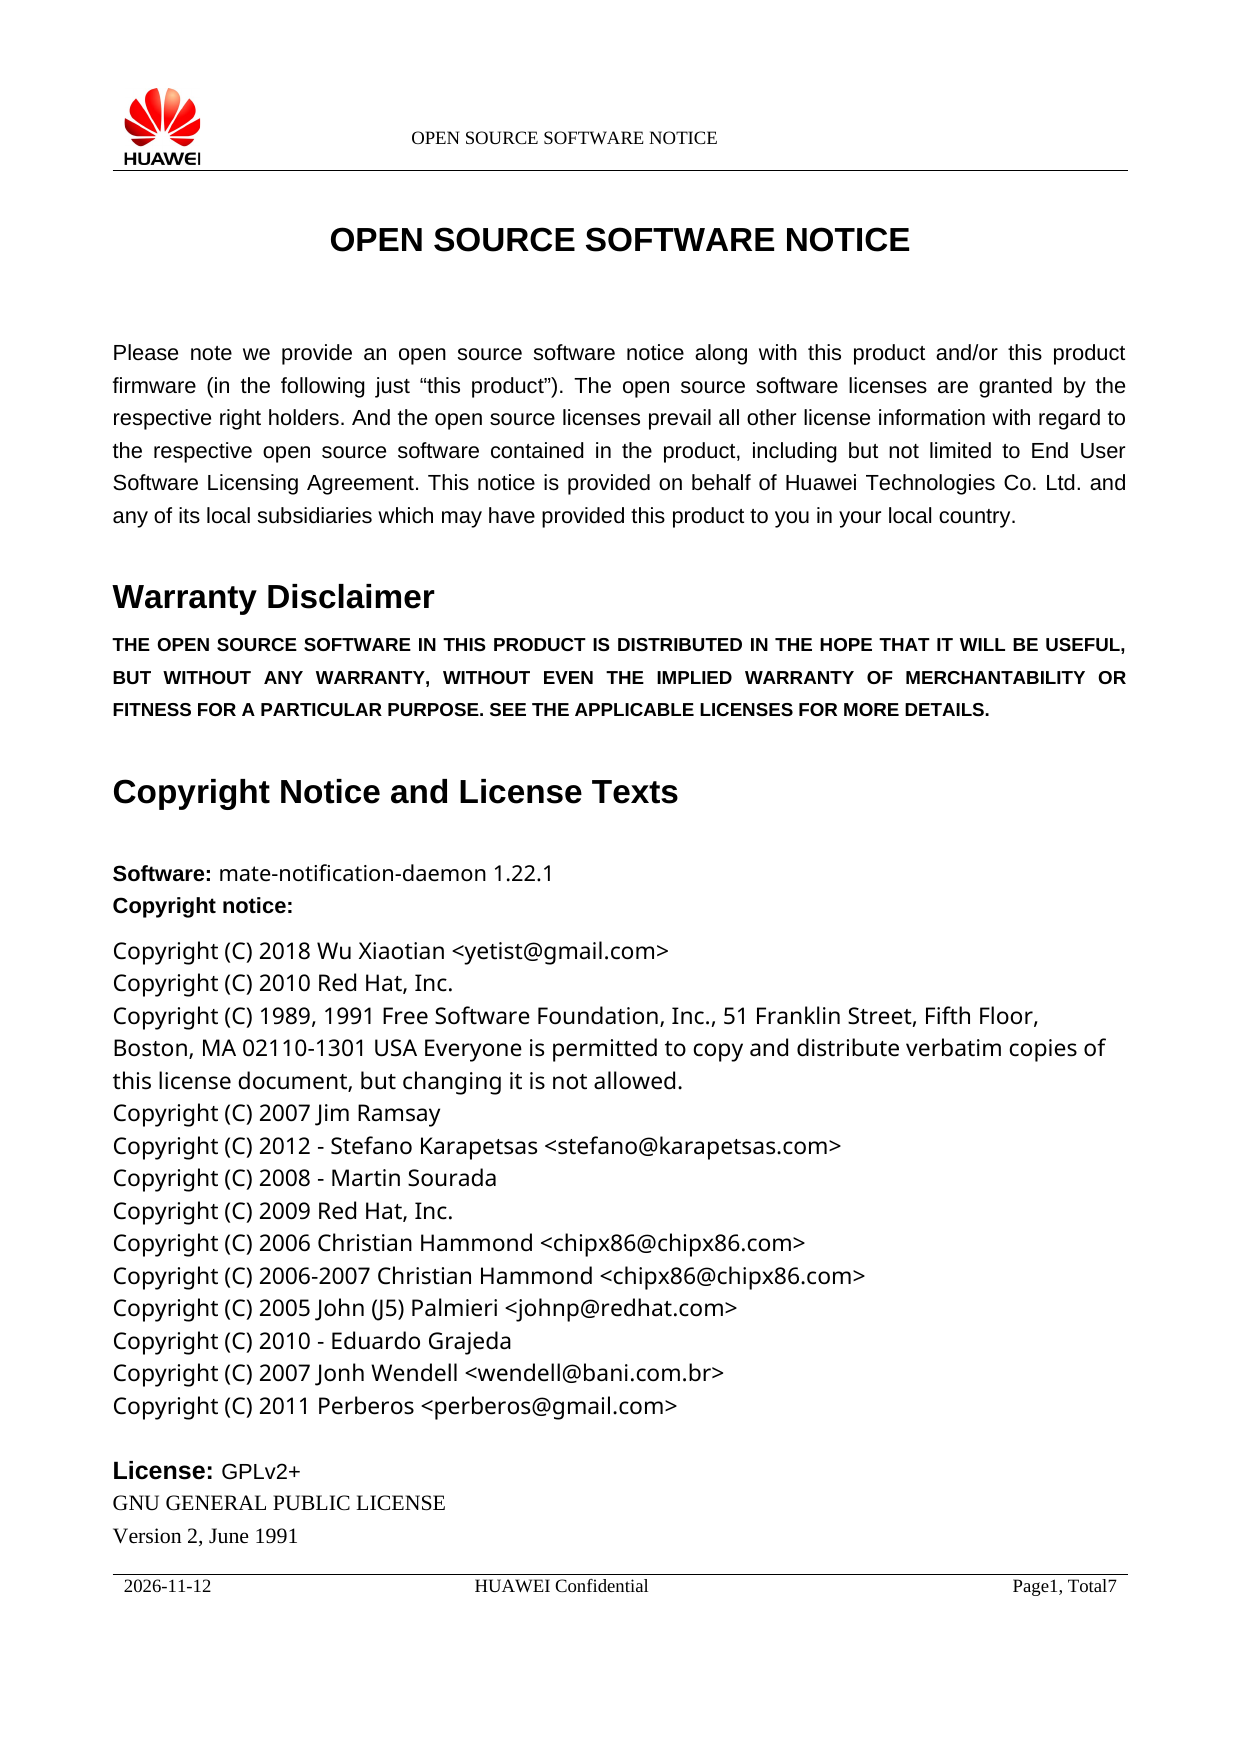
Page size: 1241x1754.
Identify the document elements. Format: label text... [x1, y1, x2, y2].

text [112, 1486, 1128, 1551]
text OPEN SOURCE SOFTWARE NOTICE [112, 206, 1128, 271]
title Software: mate-notification-daemon 1.22.1 [112, 856, 1128, 889]
text Copyright (C) 2012 - Stefano Karapetsas <stefano@karapetsas.com> Copyright (C) 2008 - Martin Sourada Copyright (C) 2009 Red Hat, Inc. Copyright (C) 2006 Christian Hammond <chipx86@chipx86.com> Copyright (C) 2006-2007 Christian Hammond <chipx86@chipx86.com> Copyright (C) 2005 John (J5) Palmieri <johnp@redhat.com> Copyright (C) 2010 - Eduardo Grajeda Copyright (C) 2007 Jonh Wendell <wendell@bani.com.br> Copyright (C) 2011 Perberos <perberos@gmail.com> [112, 1129, 1128, 1454]
text The open source software in this product is distributed in the hope that it will be useful, but WITHOUT ANY WARRANTY, without even the implied warranty of MERCHANTABILITY or FITNESS FOR A PARTICULAR PURPOSE. See the applicable licenses for more details. [112, 629, 1128, 726]
text Copyright Notice and License Texts [112, 759, 1128, 824]
picture [124, 88, 201, 165]
text Copyright (C) 2018 Wu Xiaotian <yetist@gmail.com> Copyright (C) 2010 Red Hat, Inc. Copyright (C) 1989, 1991 Free Software Foundation, Inc., 51 Franklin Street, Fifth Floor, Boston, MA 02110-1301 USA Everyone is permitted to copy and distribute verbatim copies of this license document, but changing it is not allowed. Copyright (C) 2007 Jim Ramsay [112, 934, 1128, 1129]
text Warranty Disclaimer [112, 564, 1128, 629]
text Please note we provide an open source software notice along with this product and/or this product firmware (in the following just “this product”). The open source software licenses are granted by the respective right holders. And the open source licenses prevail all other license information with regard to the respective open source software contained in the product, including but not limited to End User Software Licensing Agreement. This notice is provided on behalf of Huawei Technologies Co. Ltd. and any of its local subsidiaries which may have provided this product to you in your local country. [112, 336, 1128, 531]
text Copyright notice: [112, 889, 1128, 921]
text License: GPLv2+ [112, 1454, 1128, 1486]
